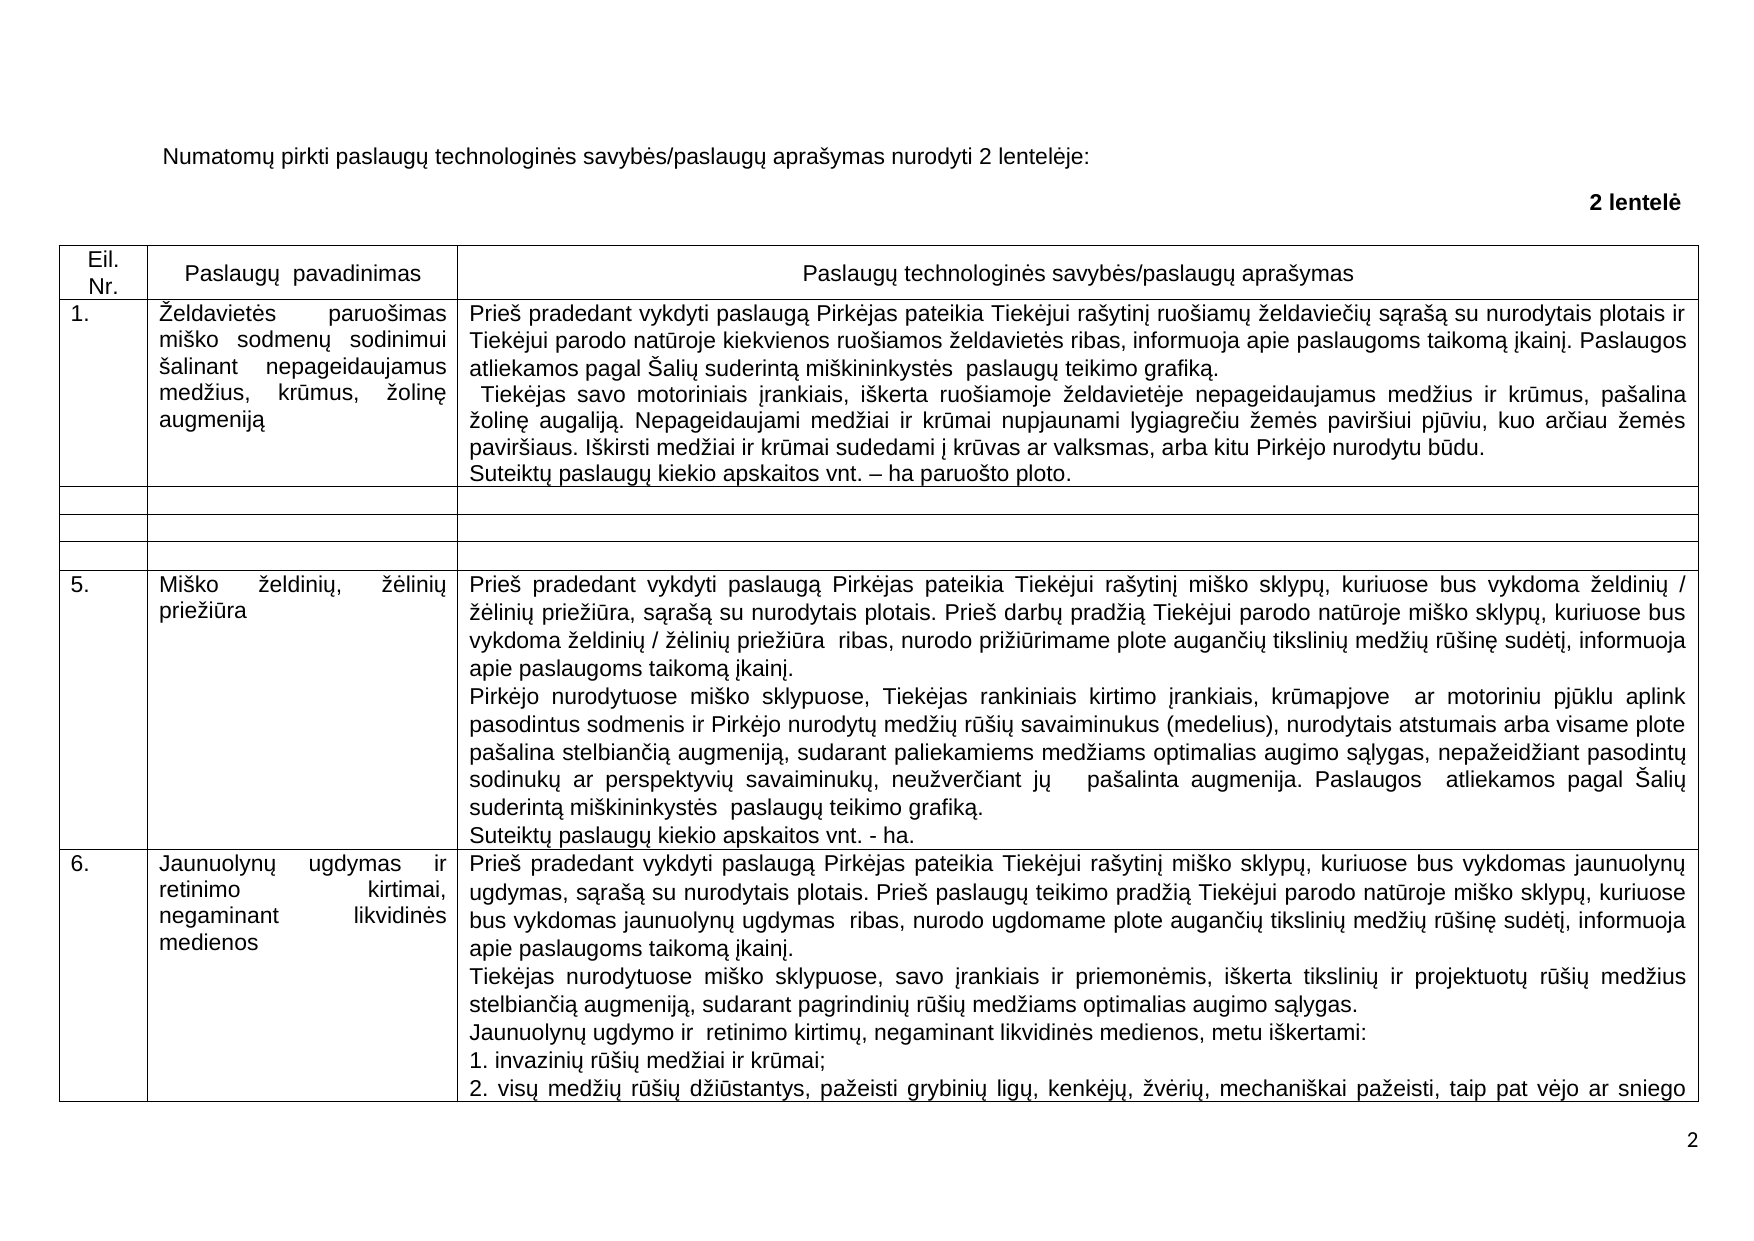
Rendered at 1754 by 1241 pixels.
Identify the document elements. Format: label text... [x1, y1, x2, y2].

table_header Eil. Nr. [60, 246, 147, 299]
table_cell Želdavietės paruošimas miško sodmenų sodinimui šalinant nepageidaujamus medžius, krūmus, žolinę augmeniją [148, 300, 457, 486]
text Numatomų pirkti paslaugų technologinės savybės/paslaugų aprašymas nurodyti 2 lentelėje: [148, 143, 1698, 170]
table_cell 1. [60, 300, 147, 486]
table_cell [148, 542, 457, 570]
table_cell [60, 515, 147, 541]
table_cell [458, 542, 1698, 570]
table_header Paslaugų pavadinimas [148, 246, 457, 299]
table_cell [458, 515, 1698, 541]
table_cell [148, 487, 457, 514]
table_cell [60, 487, 147, 514]
text 2 lentelė [1228, 188, 1698, 215]
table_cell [148, 850, 457, 1101]
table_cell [458, 850, 1698, 1101]
table_cell Prieš pradedant vykdyti paslaugą Pirkėjas pateikia Tiekėjui rašytinį ruošiamų želdaviečių sąrašą su nurodytais plotais ir Tiekėjui parodo natūroje kiekvienos ruošiamos želdavietės ribas, informuoja apie paslaugoms taikomą įkainį. Paslaugos atliekamos pagal Šalių suderintą miškininkystės paslaugų teikimo grafiką. Tiekėjas savo motoriniais įrankiais, iškerta ruošiamoje želdavietėje nepageidaujamus medžius ir krūmus, pašalina žolinę augaliją. Nepageidaujami medžiai ir krūmai nupjaunami lygiagrečiu žemės paviršiui pjūviu, kuo arčiau žemės paviršiaus. Iškirsti medžiai ir krūmai sudedami į krūvas ar valksmas, arba kitu Pirkėjo nurodytu būdu. Suteiktų paslaugų kiekio apskaitos vnt. – ha paruošto ploto. [458, 300, 1698, 486]
table_cell [60, 542, 147, 570]
table_header Paslaugų technologinės savybės/paslaugų aprašymas [458, 246, 1698, 299]
table_cell 5. [60, 571, 147, 849]
table_cell [458, 487, 1698, 514]
table_cell 6. [60, 850, 147, 1101]
table_cell Miško želdinių, žėlinių priežiūra [148, 571, 457, 849]
table_cell Prieš pradedant vykdyti paslaugą Pirkėjas pateikia Tiekėjui rašytinį miško sklypų, kuriuose bus vykdoma želdinių / žėlinių priežiūra, sąrašą su nurodytais plotais. Prieš darbų pradžią Tiekėjui parodo natūroje miško sklypų, kuriuose bus vykdoma želdinių / žėlinių priežiūra ribas, nurodo prižiūrimame plote augančių tikslinių medžių rūšinę sudėtį, informuoja apie paslaugoms taikomą įkainį. Pirkėjo nurodytuose miško sklypuose, Tiekėjas rankiniais kirtimo įrankiais, krūmapjove ar motoriniu pjūklu aplink pasodintus sodmenis ir Pirkėjo nurodytų medžių rūšių savaiminukus (medelius), nurodytais atstumais arba visame plote pašalina stelbiančią augmeniją, sudarant paliekamiems medžiams optimalias augimo sąlygas, nepažeidžiant pasodintų sodinukų ar perspektyvių savaiminukų, neužverčiant jų pašalinta augmenija. Paslaugos atliekamos pagal Šalių suderintą miškininkystės paslaugų teikimo grafiką. Suteiktų paslaugų kiekio apskaitos vnt. - ha. [458, 571, 1698, 849]
table_cell [148, 515, 457, 541]
